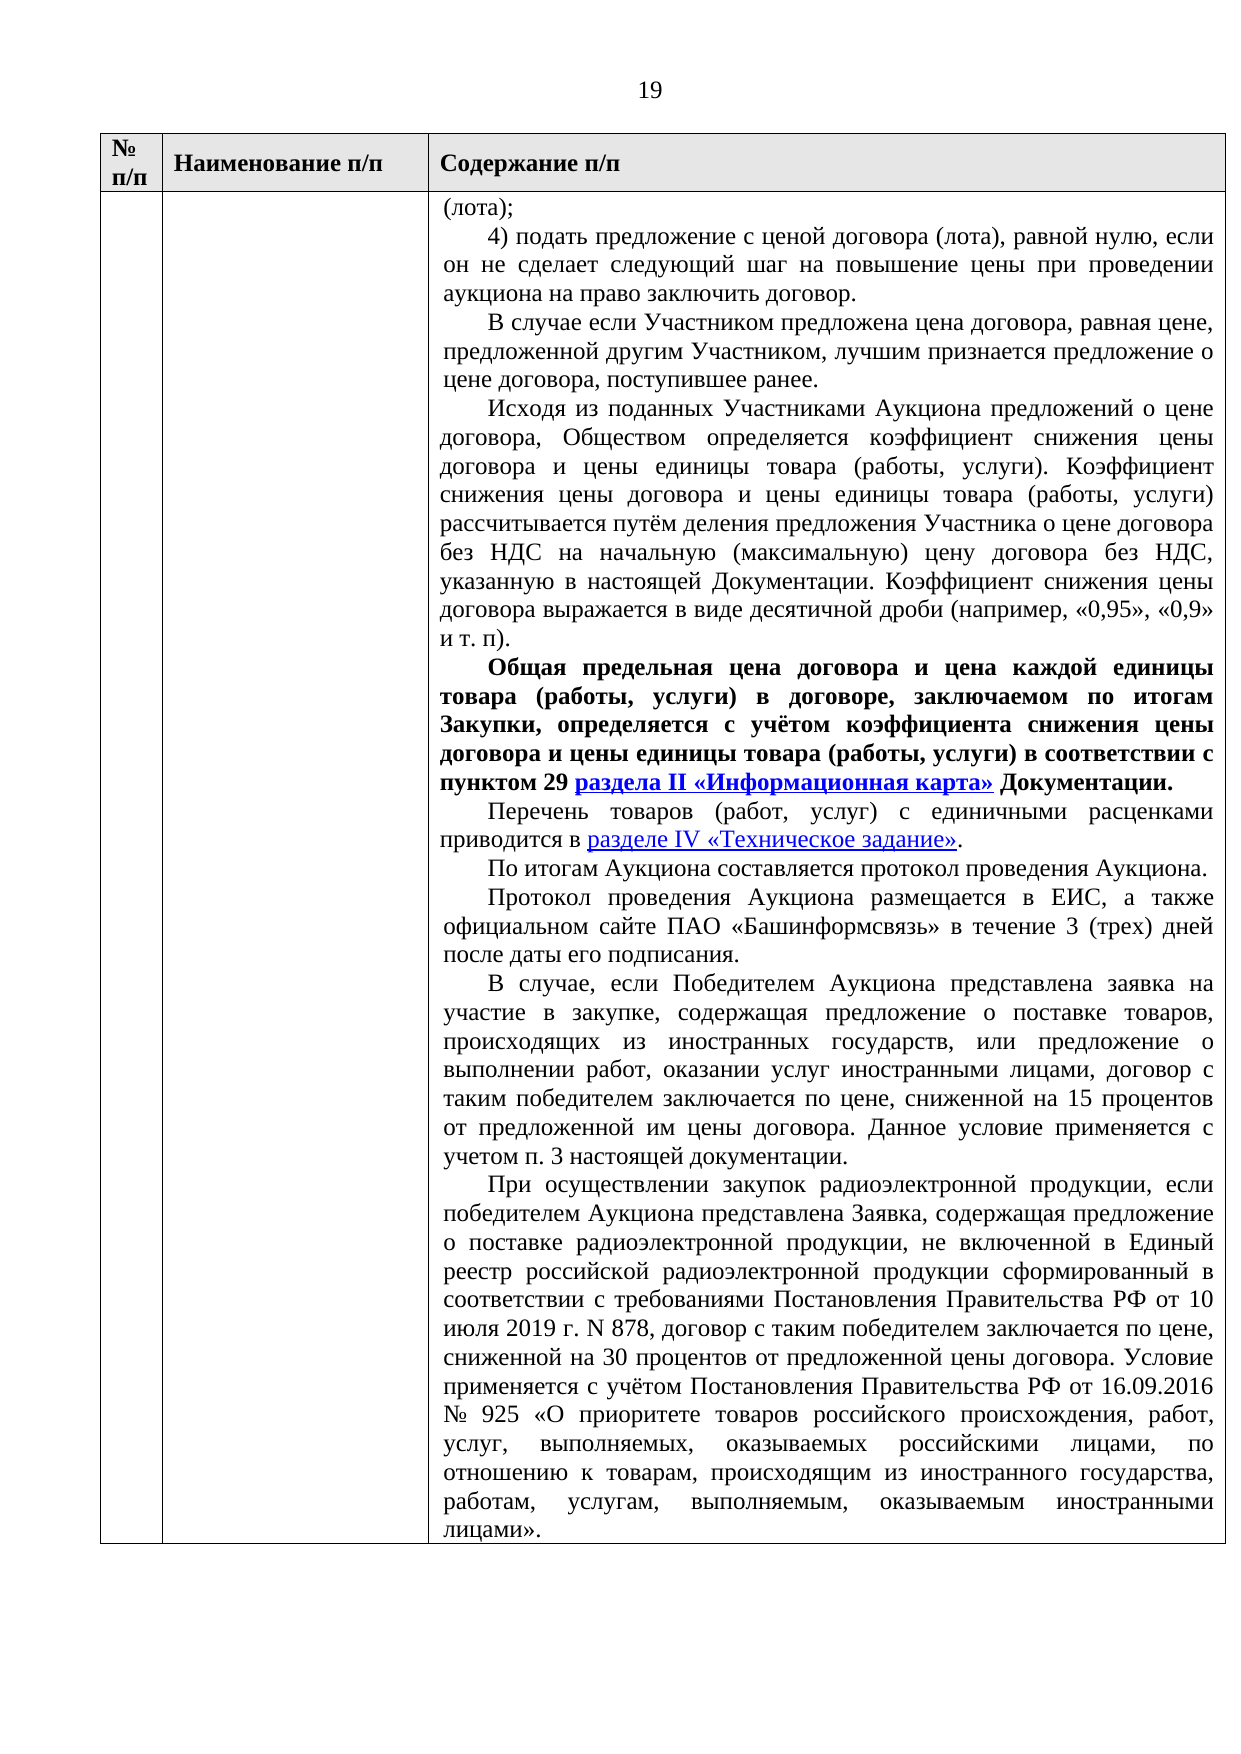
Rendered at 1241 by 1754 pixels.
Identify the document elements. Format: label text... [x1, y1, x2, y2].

table_cell [101, 192, 162, 1543]
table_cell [163, 192, 428, 1543]
table_header № п/п [101, 134, 162, 191]
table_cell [429, 192, 1225, 1543]
table_header Содержание п/п [429, 134, 1225, 191]
table_header Наименование п/п [163, 134, 428, 191]
